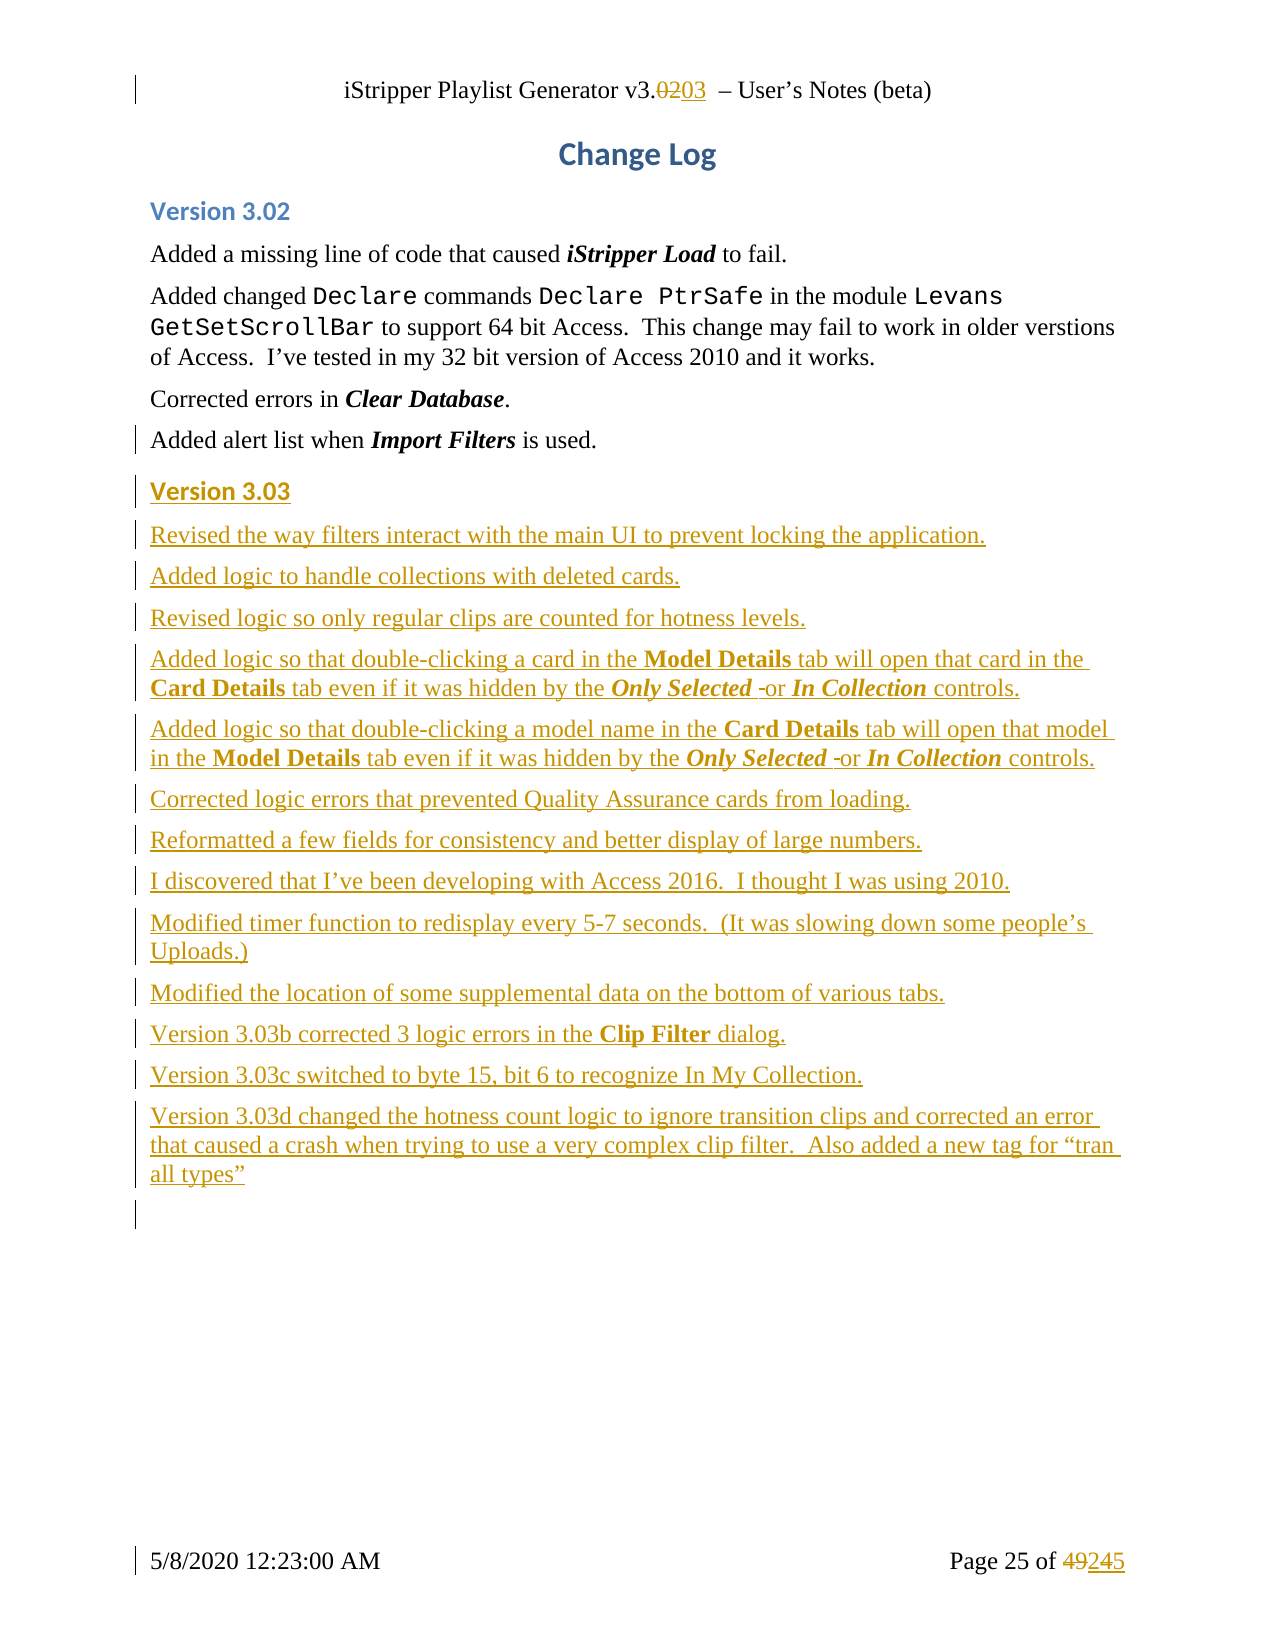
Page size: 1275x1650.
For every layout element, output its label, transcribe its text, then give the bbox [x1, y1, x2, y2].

subtitle Version 3.02 [150, 194, 1125, 227]
text Added a missing line of code that caused iStripper Load to fail. [150, 239, 1125, 268]
text Added alert list when Import Filters is used. [150, 425, 1125, 454]
text Added changed Declare commands Declare PtrSafe in the module Levans GetSetScrollBar to support 64 bit Access. This change may fail to work in older verstions of Access. I’ve tested in my 32 bit version of Access 2010 and it works. [150, 281, 1125, 371]
text Corrected errors in Clear Database. [150, 384, 1125, 412]
subtitle Change Log [150, 132, 1125, 173]
